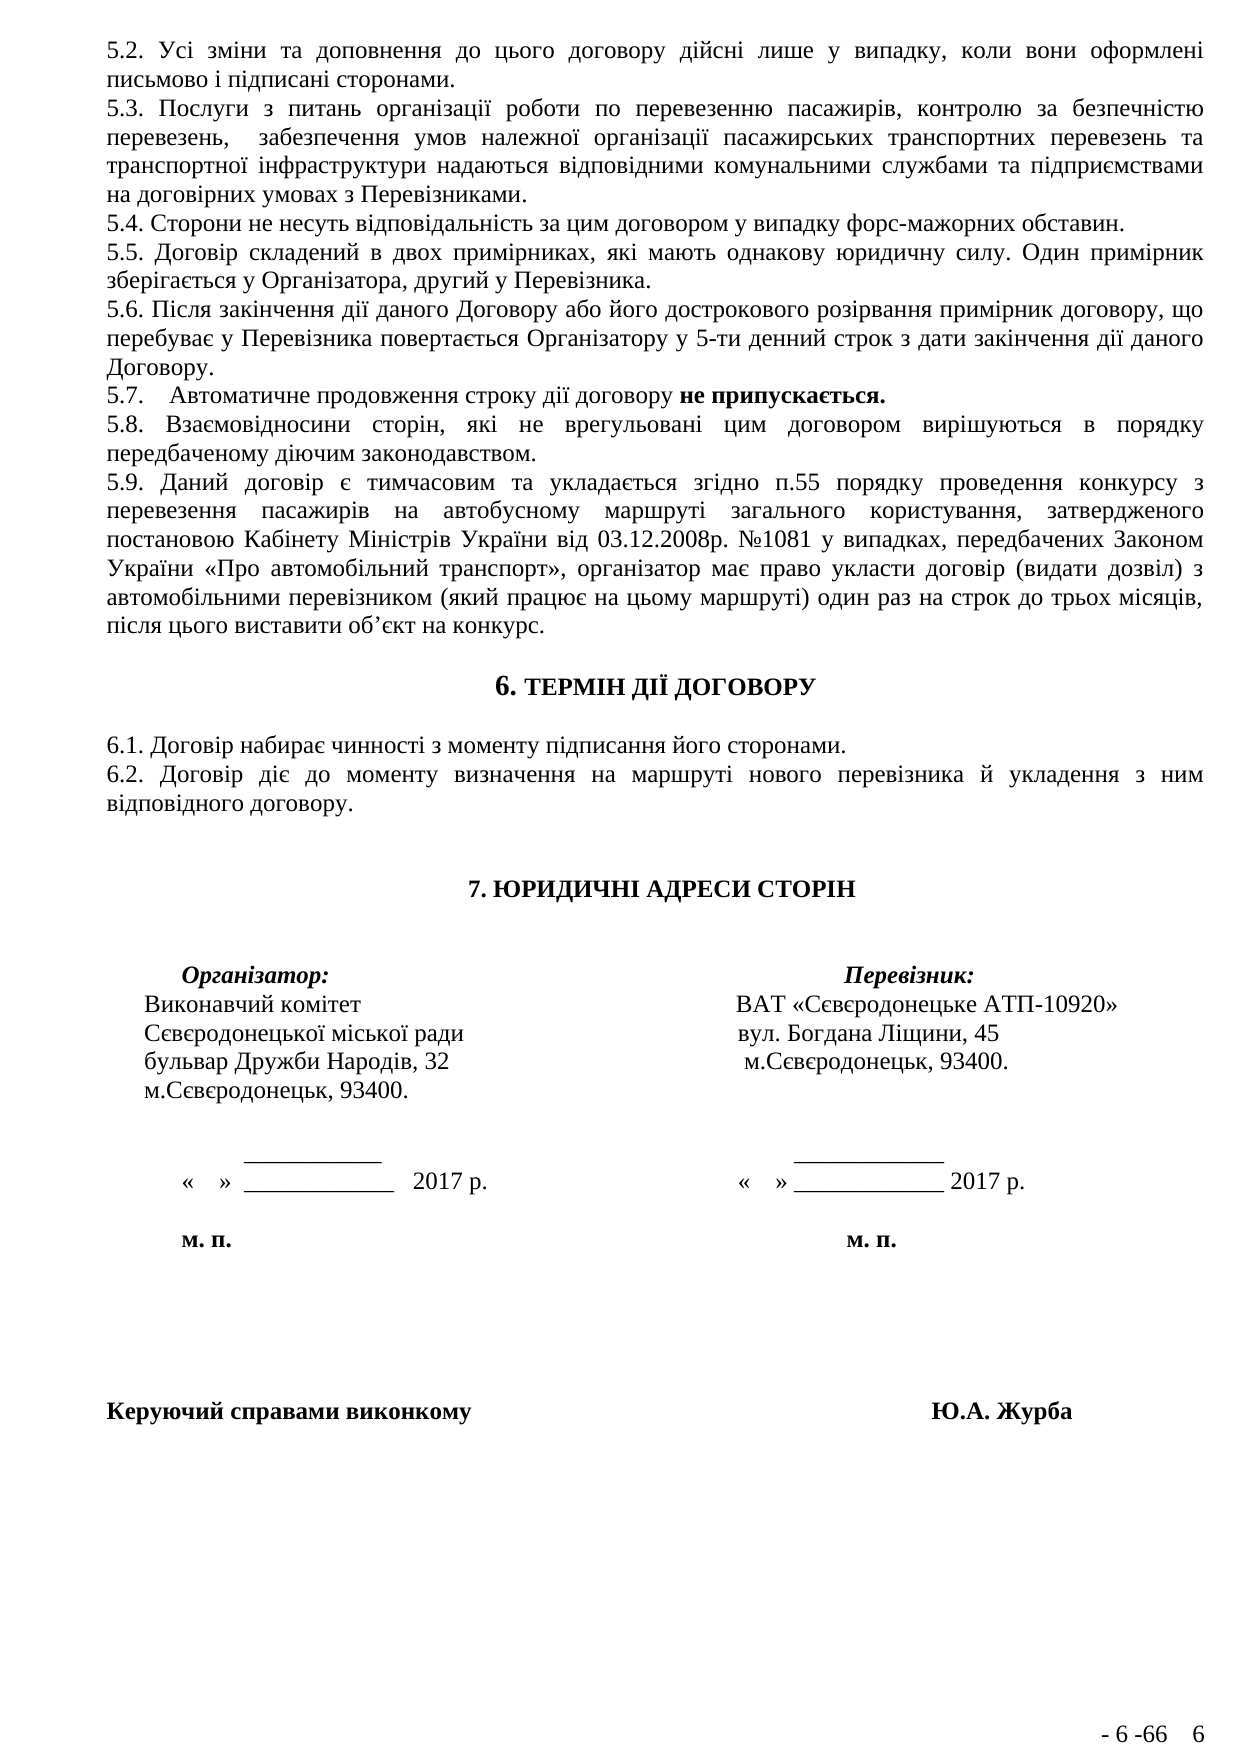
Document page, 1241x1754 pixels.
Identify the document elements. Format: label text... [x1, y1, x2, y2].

text 7. ЮРИДИЧНІ АДРЕСИ СТОРІН [106, 874, 1205, 903]
text Керуючий справами виконкому Ю.А. Журба [106, 1396, 1205, 1425]
text Виконавчий комітет ВАТ «Сєвєродонецьке АТП-10920» [106, 989, 1205, 1018]
text 6.1. Договір набирає чинності з моменту підписання його сторонами. [106, 730, 1205, 759]
subtitle Cєвєродонецької міської ради вул. Богдана Ліщини, 45 [106, 1018, 1205, 1046]
text м.Сєвєродонецьк, 93400. [106, 1075, 1205, 1104]
text 5.6. Після закінчення дії даного Договору або його дострокового розірвання примірник договору, що перебуває у Перевізника повертається Організатору у 5-ти денний строк з дати закінчення дії даного Договору. [106, 294, 1205, 380]
text Організатор: Перевізник: [181, 960, 1205, 989]
text 6.2. Договір діє до моменту визначення на маршруті нового перевізника й укладення з ним відповідного договору. [106, 759, 1205, 816]
text 5.4. Сторони не несуть відповідальність за цим договором у випадку форс-мажорних обставин. [106, 208, 1205, 237]
text 5.9. Даний договір є тимчасовим та укладається згідно п.55 порядку проведення конкурсу з перевезення пасажирів на автобусному маршруті загального користування, затвердженого постановою Кабінету Міністрів України від 03.12.2008р. №1081 у випадках, передбачених Законом України «Про автомобільний транспорт», організатор має право укласти договір (видати дозвіл) з автомобільними перевізником (який працює на цьому маршруті) один раз на строк до трьох місяців, після цього виставити об’єкт на конкурс. [106, 467, 1205, 639]
list ТЕРМІН ДІЇ ДОГОВОРУ [106, 668, 1205, 701]
text ___________ ____________ [106, 1137, 1205, 1166]
text 5.8. Взаємовідносини сторін, які не врегульовані цим договором вирішуються в порядку передбаченому діючим законодавством. [106, 409, 1205, 467]
text 5.2. Усі зміни та доповнення до цього договору дійсні лише у випадку, коли вони оформлені письмово і підписані сторонами. [106, 35, 1205, 93]
text 5.7. Автоматичне продовження строку дії договору не припускається. [106, 380, 1205, 409]
text 5.5. Договір складений в двох примірниках, які мають однакову юридичну силу. Один примірник зберігається у Організатора, другий у Перевізника. [106, 237, 1205, 294]
text 5.3. Послуги з питань організації роботи по перевезенню пасажирів, контролю за безпечністю перевезень, забезпечення умов належної організації пасажирських транспортних перевезень та транспортної інфраструктури надаються відповідними комунальними службами та підприємствами на договірних умовах з Перевізниками. [106, 93, 1205, 208]
text « » ____________ 2017 р. « » ____________ 2017 р. [106, 1166, 1205, 1195]
text м. п. м. п. [106, 1224, 1205, 1252]
text бульвар Дружби Народів, 32 м.Сєвєродонецьк, 93400. [106, 1046, 1205, 1075]
